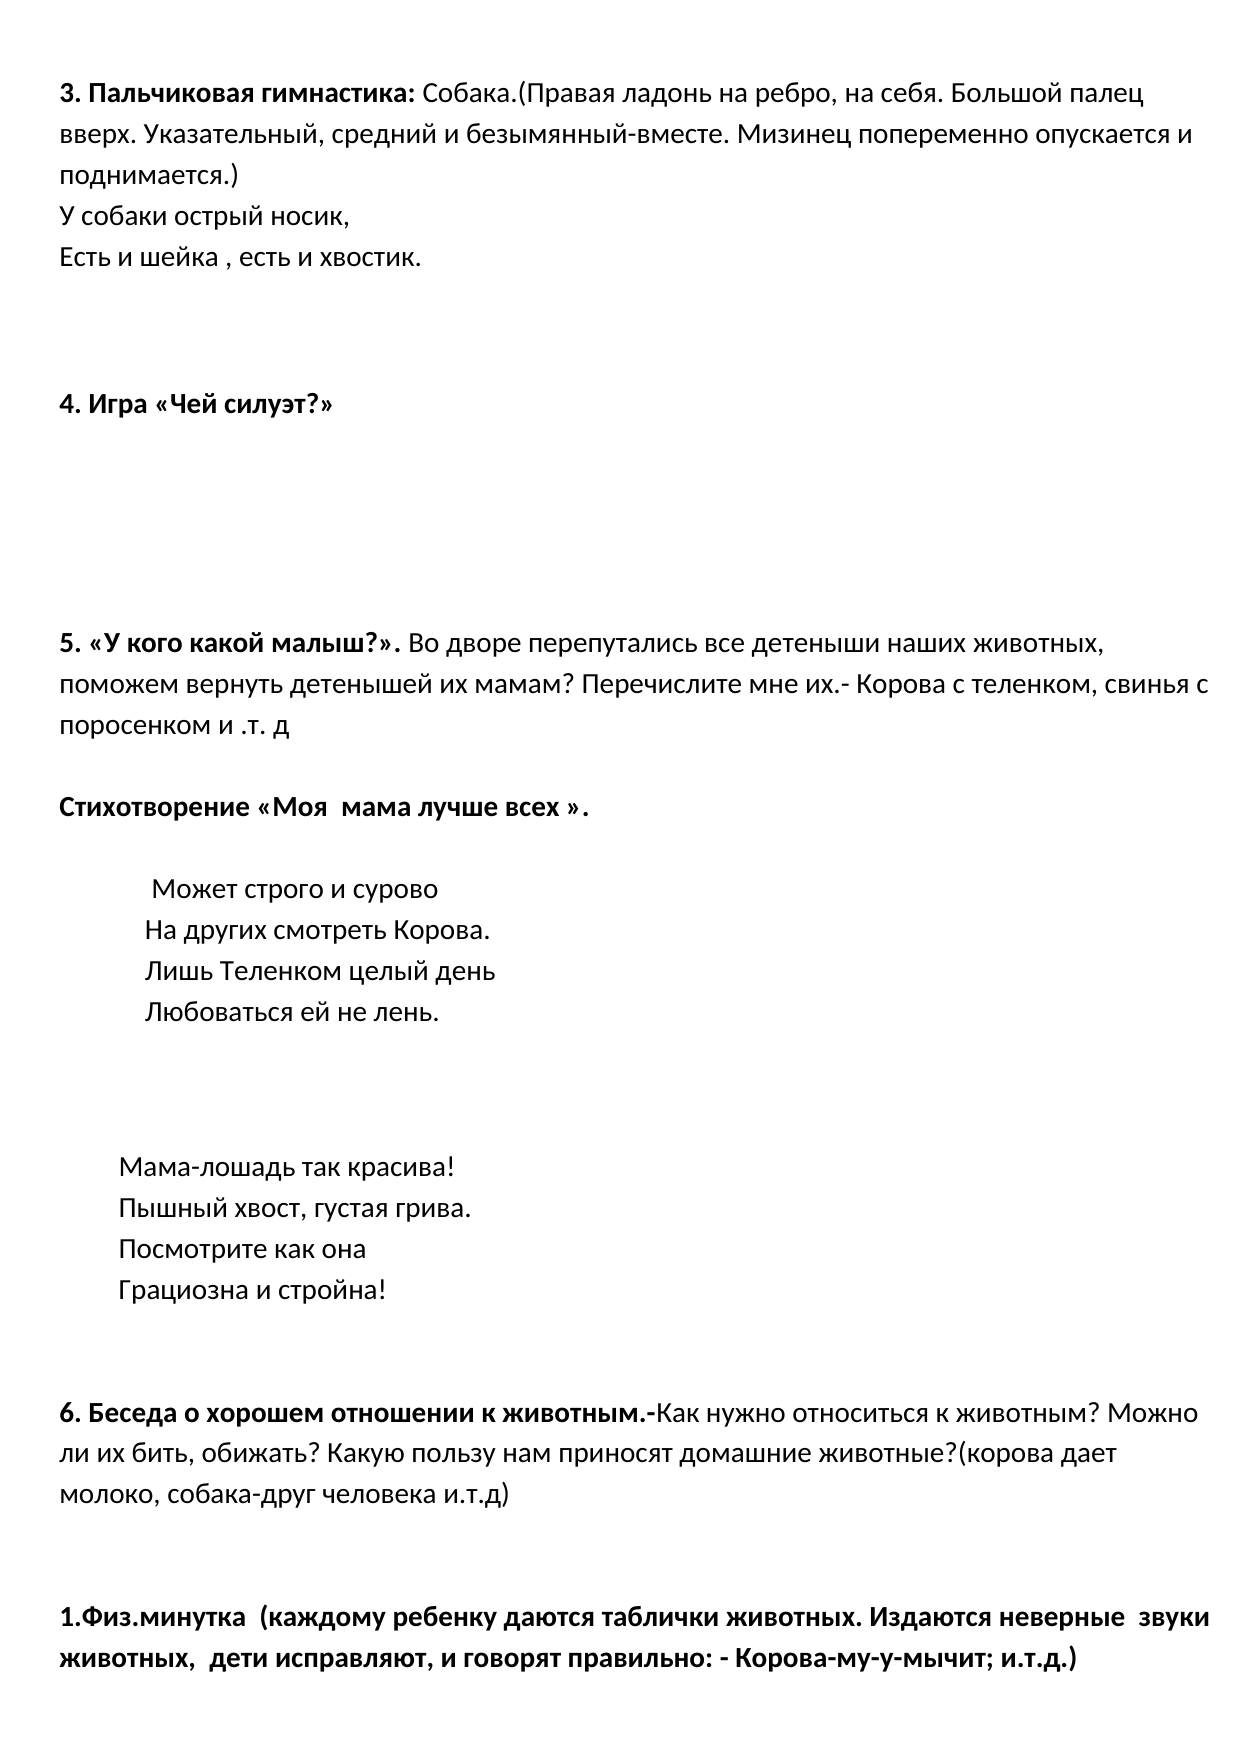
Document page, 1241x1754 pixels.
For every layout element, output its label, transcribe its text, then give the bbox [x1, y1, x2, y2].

text Пышный хвост, густая грива. [59, 1189, 1211, 1224]
text Грациозна и стройна! [59, 1271, 1211, 1306]
text Может строго и сурово [59, 870, 1211, 906]
text 3. Пальчиковая гимнастика: Собака.(Правая ладонь на ребро, на себя. Большой палец вверх. Указательный, средний и безымянный-вместе. Мизинец попеременно опускается и поднимается.) [59, 74, 1211, 191]
text Стихотворение «Моя мама лучше всех ». [59, 788, 1211, 824]
text 5. «У кого какой малыш?». Во дворе перепутались все детеныши наших животных, поможем вернуть детенышей их мамам? Перечислите мне их.- Корова с теленком, свинья с поросенком и .т. д [59, 624, 1211, 742]
text На других смотреть Корова. [59, 911, 1211, 947]
text Есть и шейка , есть и хвостик. [59, 238, 1211, 273]
text Посмотрите как она [59, 1230, 1211, 1266]
text Мама-лошадь так красива! [59, 1148, 1211, 1184]
text 6. Беседа о хорошем отношении к животным.-Как нужно относиться к животным? Можно ли их бить, обижать? Какую пользу нам приносят домашние животные?(корова дает молоко, собака-друг человека и.т.д) [59, 1394, 1211, 1511]
text У собаки острый носик, [59, 197, 1211, 232]
text 1.Физ.минутка (каждому ребенку даются таблички животных. Издаются неверные звуки животных, дети исправляют, и говорят правильно: - Корова-му-у-мычит; и.т.д.) [59, 1598, 1211, 1675]
text Лишь Теленком целый день [59, 952, 1211, 988]
text 4. Игра «Чей силуэт?» [59, 386, 1211, 421]
text Любоваться ей не лень. [59, 993, 1211, 1029]
